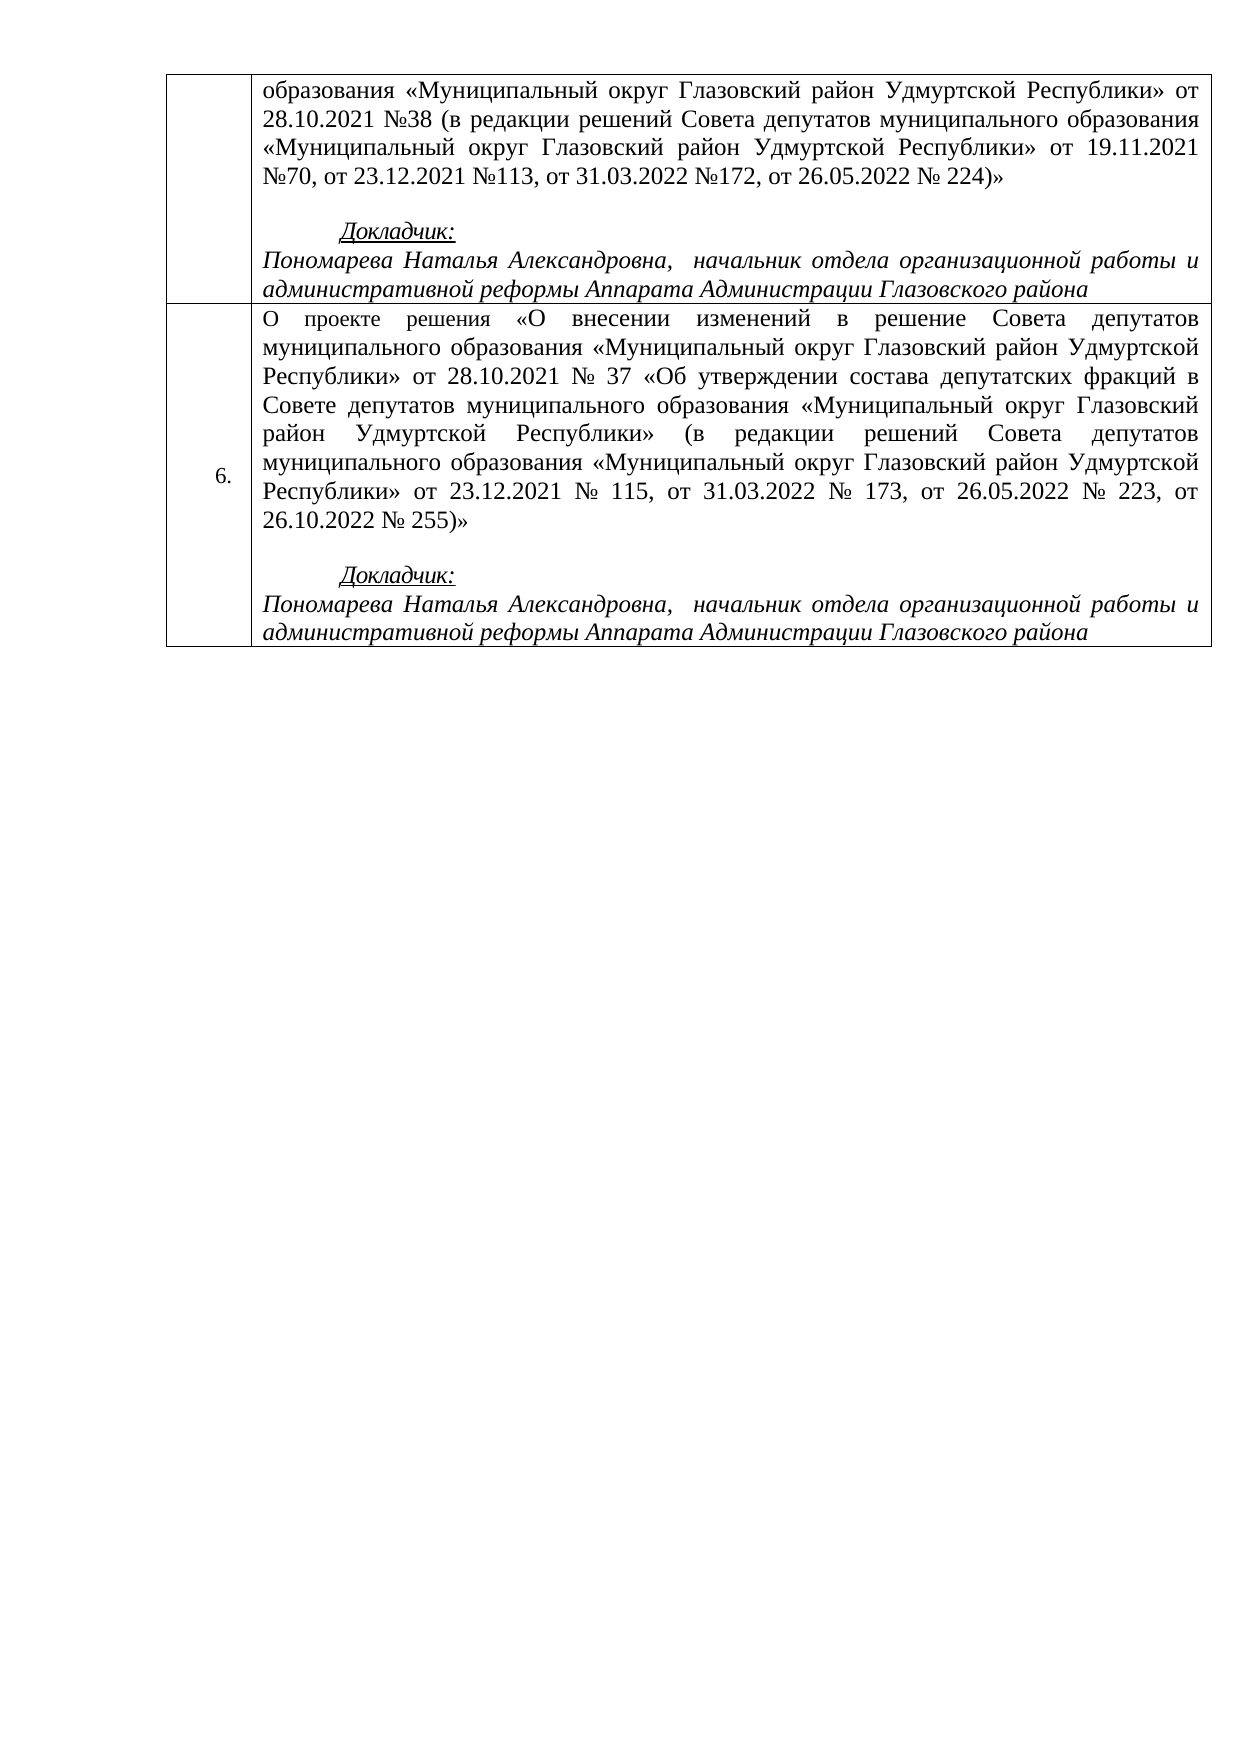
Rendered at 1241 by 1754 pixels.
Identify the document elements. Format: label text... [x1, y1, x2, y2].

table_cell [167, 75, 251, 302]
table_cell О проекте решения «О внесении изменений в решение Совета депутатов муниципального образования «Муниципальный округ Глазовский район Удмуртской Республики» от 28.10.2021 № 37 «Об утверждении состава депутатских фракций в Совете депутатов муниципального образования «Муниципальный округ Глазовский район Удмуртской Республики» (в редакции решений Совета депутатов муниципального образования «Муниципальный округ Глазовский район Удмуртской Республики» от 23.12.2021 № 115, от 31.03.2022 № 173, от 26.05.2022 № 223, от 26.10.2022 № 255)» Докладчик: Пономарева Наталья Александровна, начальник отдела организационной работы и административной реформы Аппарата Администрации Глазовского района [252, 304, 1211, 646]
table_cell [252, 75, 1211, 302]
table_cell [167, 304, 251, 646]
